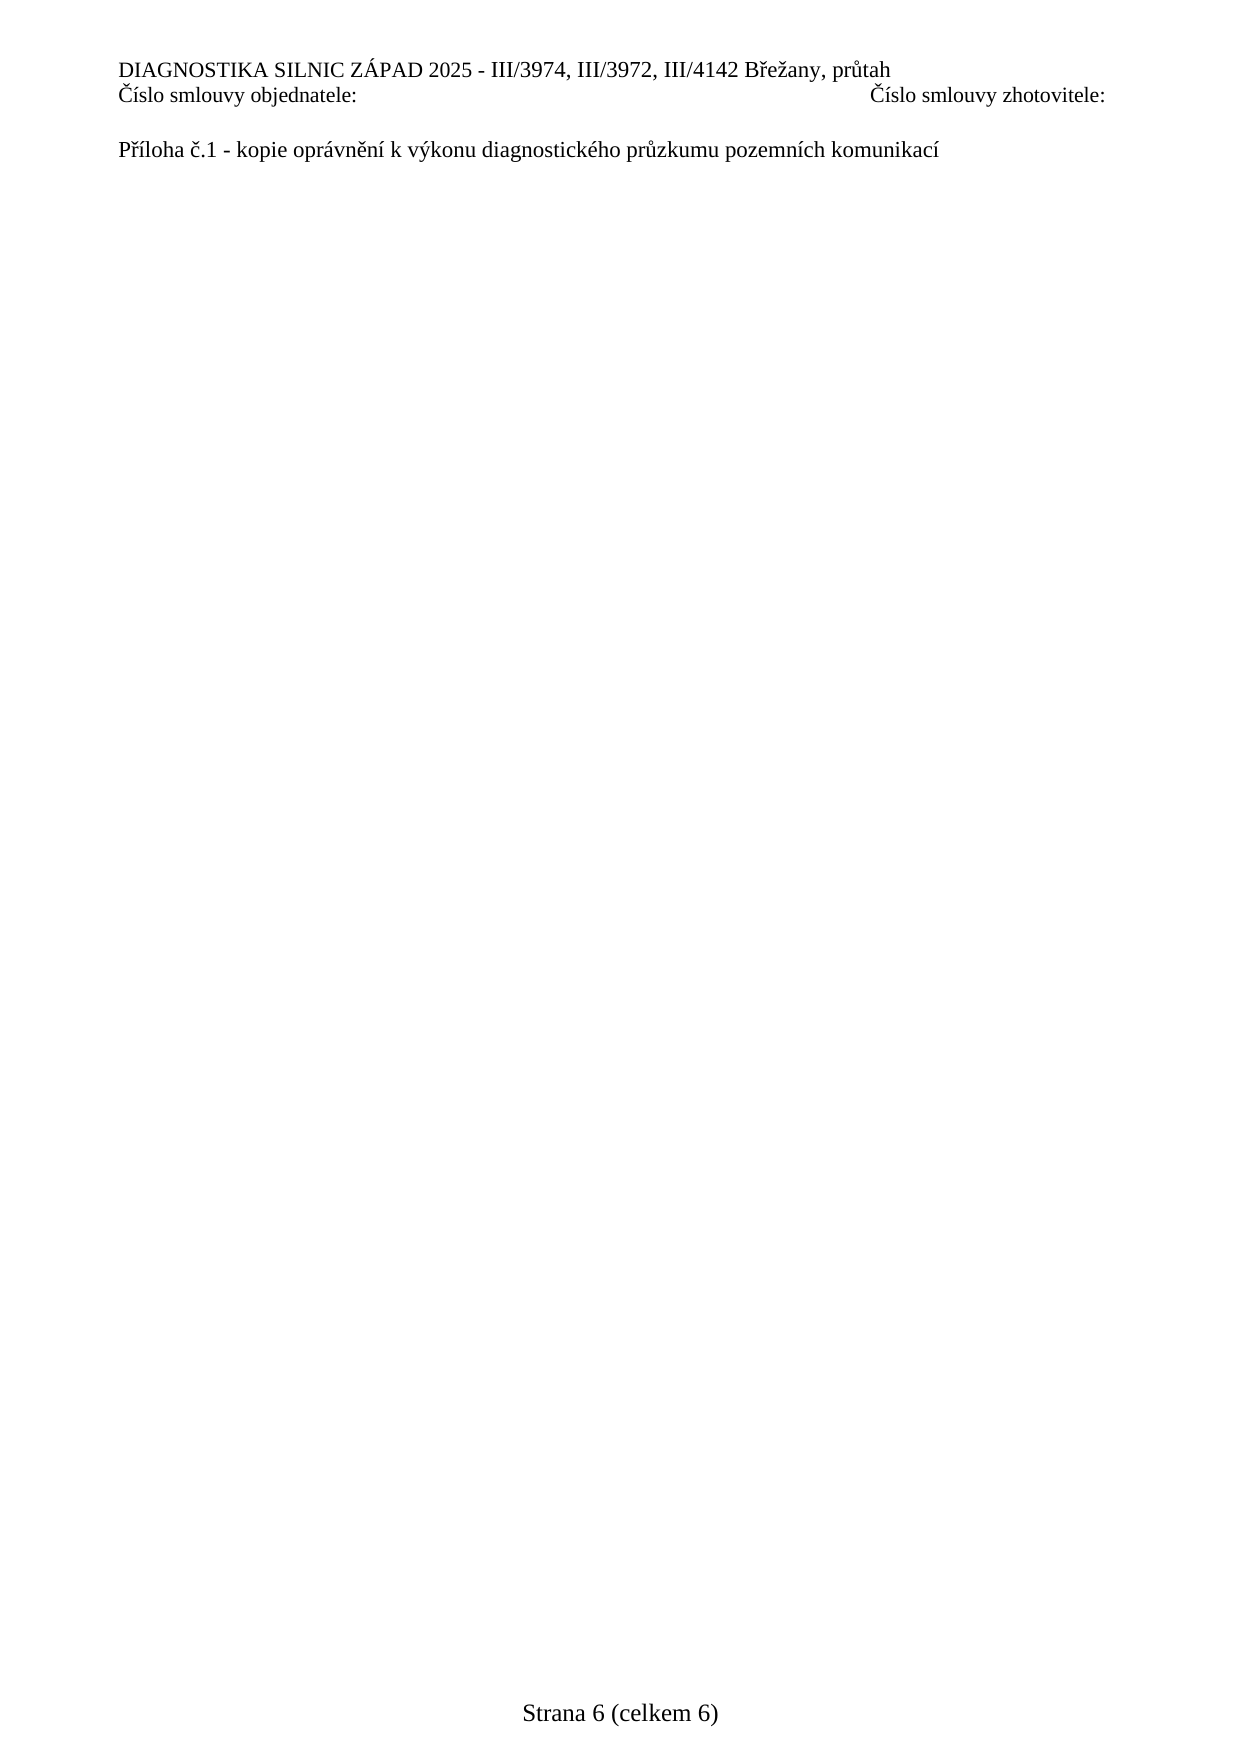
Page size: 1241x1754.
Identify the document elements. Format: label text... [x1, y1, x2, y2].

text Příloha č.1 - kopie oprávnění k výkonu diagnostického průzkumu pozemních komunikací [118, 136, 1122, 163]
